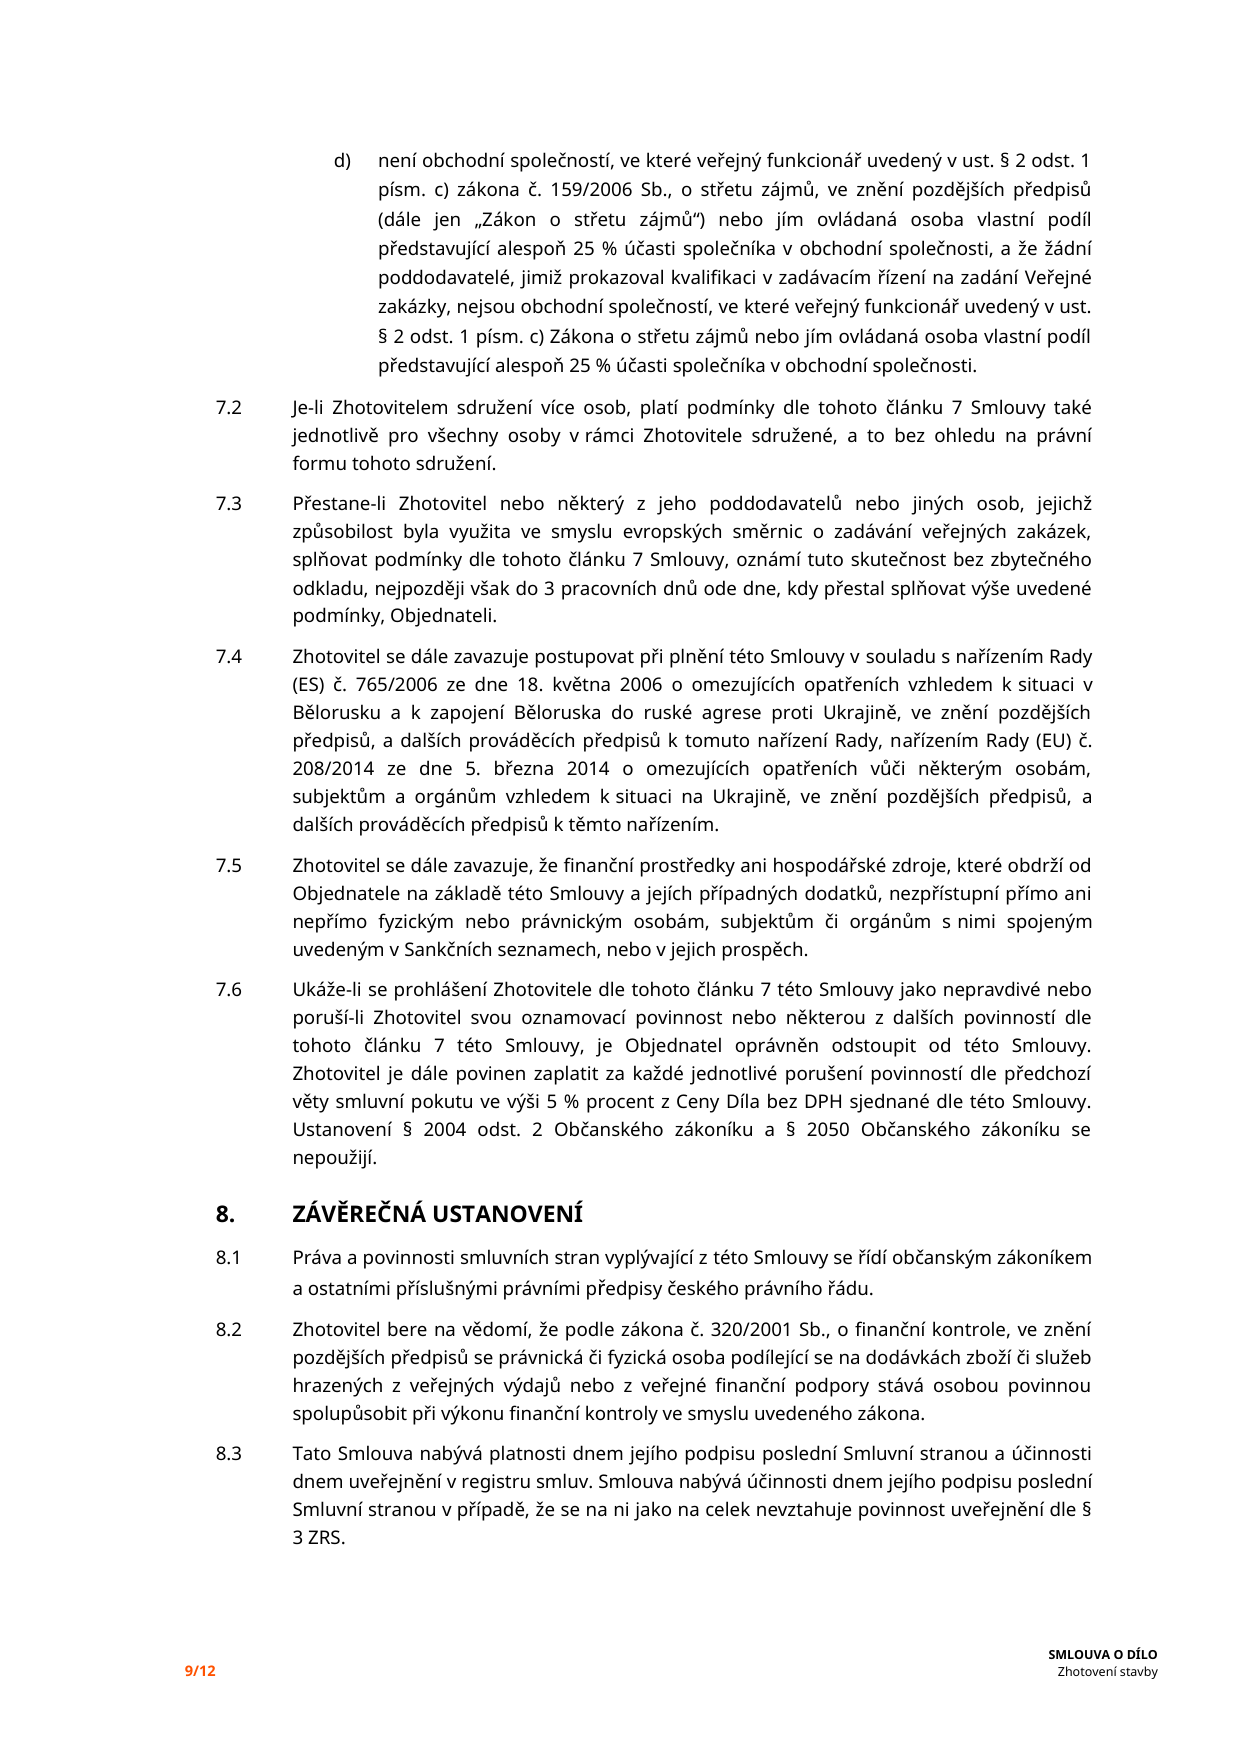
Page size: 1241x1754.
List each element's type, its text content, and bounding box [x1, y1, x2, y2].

text Zhotovitel se dále zavazuje postupovat při plnění této Smlouvy v souladu s nařízením Rady (ES) č. 765/2006 ze dne 18. května 2006 o omezujících opatřeních vzhledem k situaci v Bělorusku a k zapojení Běloruska do ruské agrese proti Ukrajině, ve znění pozdějších předpisů, a dalších prováděcích předpisů k tomuto nařízení Rady, nařízením Rady (EU) č. 208/2014 ze dne 5. března 2014 o omezujících opatřeních vůči některým osobám, subjektům a orgánům vzhledem k situaci na Ukrajině, ve znění pozdějších předpisů, a dalších prováděcích předpisů k těmto nařízením. [216, 643, 1093, 837]
text Práva a povinnosti smluvních stran vyplývající z této Smlouvy se řídí občanským zákoníkem a ostatními příslušnými právními předpisy českého právního řádu. [216, 1244, 1093, 1301]
text Přestane-li Zhotovitel nebo některý z jeho poddodavatelů nebo jiných osob, jejichž způsobilost byla využita ve smyslu evropských směrnic o zadávání veřejných zakázek, splňovat podmínky dle tohoto článku 7 Smlouvy, oznámí tuto skutečnost bez zbytečného odkladu, nejpozději však do 3 pracovních dnů ode dne, kdy přestal splňovat výše uvedené podmínky, Objednateli. [216, 491, 1093, 628]
text Zhotovitel se dále zavazuje, že finanční prostředky ani hospodářské zdroje, které obdrží od Objednatele na základě této Smlouvy a jejích případných dodatků, nezpřístupní přímo ani nepřímo fyzickým nebo právnickým osobám, subjektům či orgánům s nimi spojeným uvedeným v Sankčních seznamech, nebo v jejich prospěch. [216, 852, 1093, 962]
text Ukáže-li se prohlášení Zhotovitele dle tohoto článku 7 této Smlouvy jako nepravdivé nebo poruší-li Zhotovitel svou oznamovací povinnost nebo některou z dalších povinností dle tohoto článku 7 této Smlouvy, je Objednatel oprávněn odstoupit od této Smlouvy. Zhotovitel je dále povinen zaplatit za každé jednotlivé porušení povinností dle předchozí věty smluvní pokutu ve výši 5 % procent z Ceny Díla bez DPH sjednané dle této Smlouvy. Ustanovení § 2004 odst. 2 Občanského zákoníku a § 2050 Občanského zákoníku se nepoužijí. [216, 977, 1093, 1170]
text ZÁVĚREČNÁ USTANOVENÍ [216, 1198, 1093, 1229]
text není obchodní společností, ve které veřejný funkcionář uvedený v ust. § 2 odst. 1 písm. c) zákona č. 159/2006 Sb., o střetu zájmů, ve znění pozdějších předpisů (dále jen „Zákon o střetu zájmů“) nebo jím ovládaná osoba vlastní podíl představující alespoň 25 % účasti společníka v obchodní společnosti, a že žádní poddodavatelé, jimiž prokazoval kvalifikaci v zadávacím řízení na zadání Veřejné zakázky, nejsou obchodní společností, ve které veřejný funkcionář uvedený v ust. § 2 odst. 1 písm. c) Zákona o střetu zájmů nebo jím ovládaná osoba vlastní podíl představující alespoň 25 % účasti společníka v obchodní společnosti. [334, 147, 1093, 378]
text Tato Smlouva nabývá platnosti dnem jejího podpisu poslední Smluvní stranou a účinnosti dnem uveřejnění v registru smluv. Smlouva nabývá účinnosti dnem jejího podpisu poslední Smluvní stranou v případě, že se na ni jako na celek nevztahuje povinnost uveřejnění dle § 3 ZRS. [216, 1441, 1093, 1550]
text Zhotovitel bere na vědomí, že podle zákona č. 320/2001 Sb., o finanční kontrole, ve znění pozdějších předpisů se právnická či fyzická osoba podílející se na dodávkách zboží či služeb hrazených z veřejných výdajů nebo z veřejné finanční podpory stává osobou povinnou spolupůsobit při výkonu finanční kontroly ve smyslu uvedeného zákona. [216, 1316, 1093, 1426]
text Je-li Zhotovitelem sdružení více osob, platí podmínky dle tohoto článku 7 Smlouvy také jednotlivě pro všechny osoby v rámci Zhotovitele sdružené, a to bez ohledu na právní formu tohoto sdružení. [216, 394, 1093, 476]
